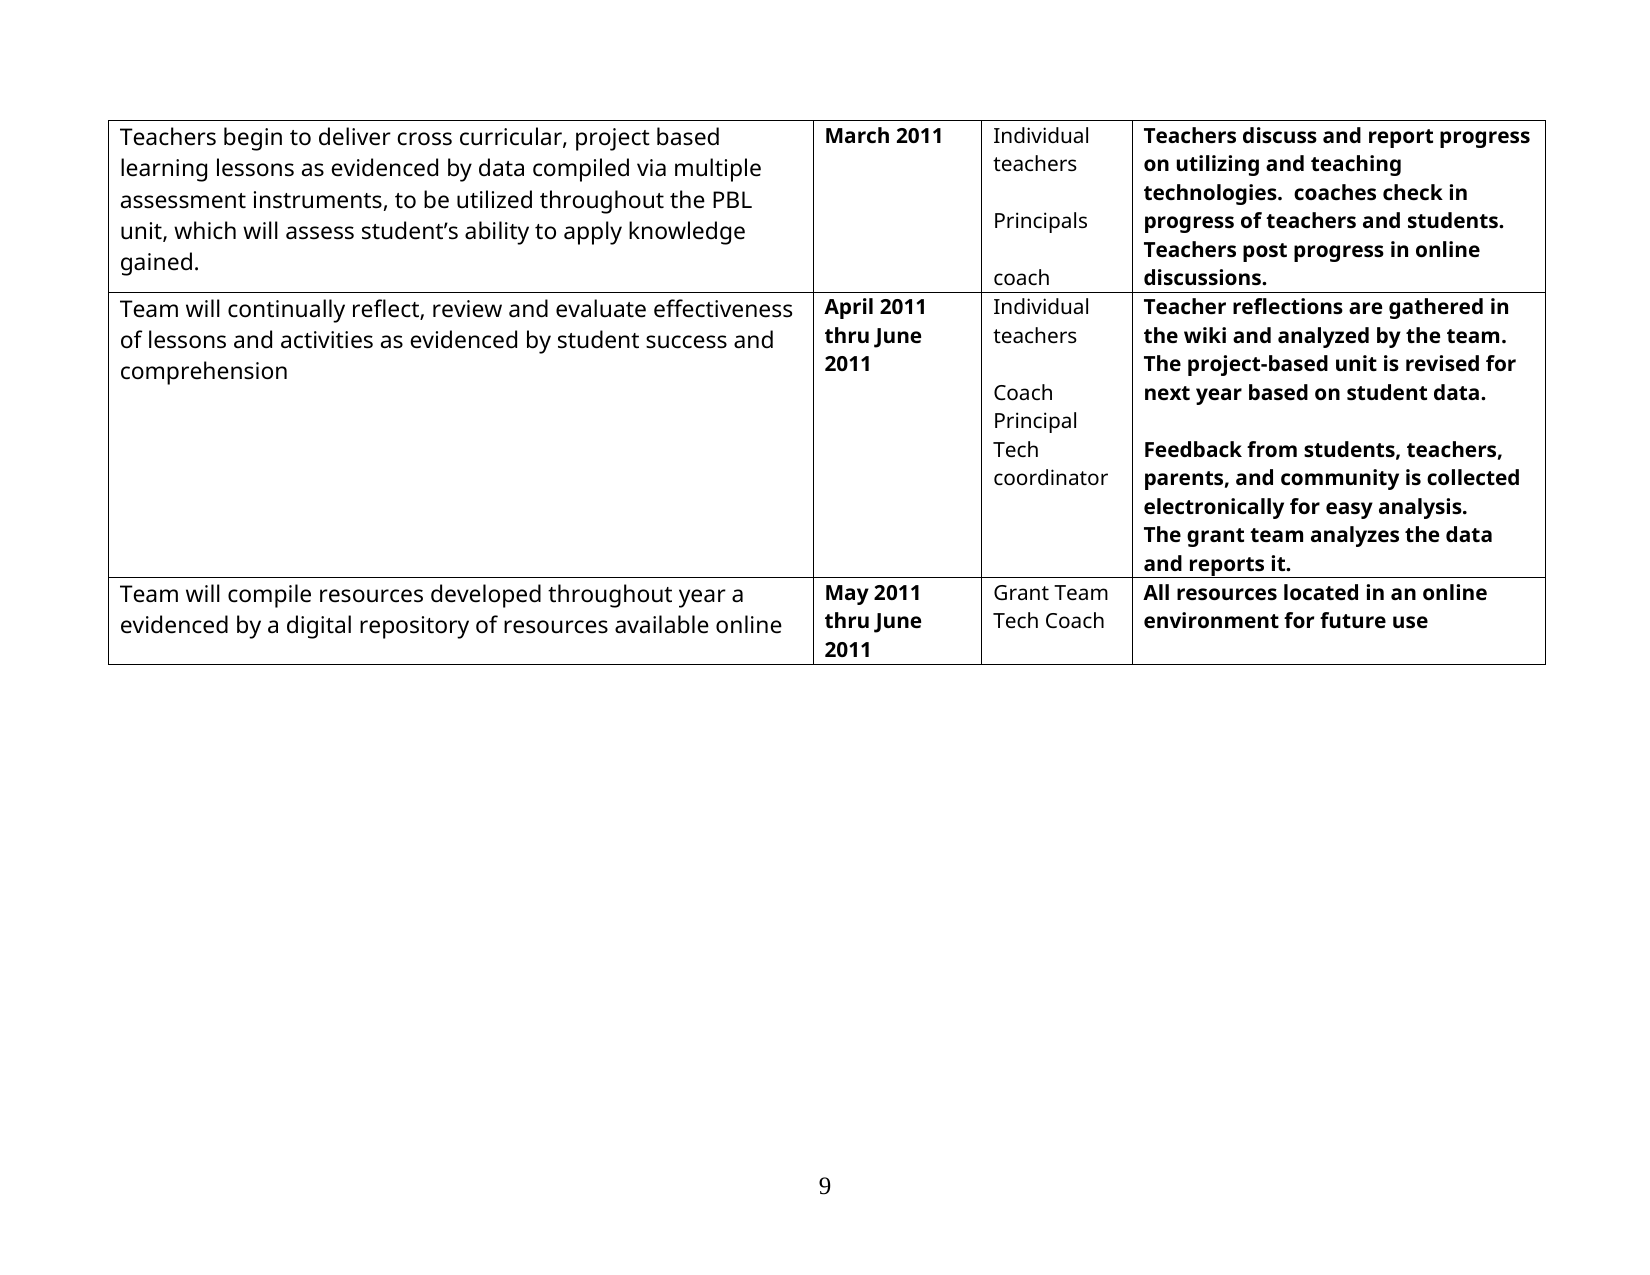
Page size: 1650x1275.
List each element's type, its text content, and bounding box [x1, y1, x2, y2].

table_cell Teachers begin to deliver cross curricular, project based learning lessons as evidenced by data compiled via multiple assessment instruments, to be utilized throughout the PBL unit, which will assess student’s ability to apply knowledge gained. [109, 121, 813, 292]
table_cell Team will continually reflect, review and evaluate effectiveness of lessons and activities as evidenced by student success and comprehension [109, 293, 813, 577]
table_cell April 2011 thru June 2011 [814, 293, 981, 577]
table_cell Grant Team Tech Coach [982, 578, 1132, 663]
table_cell Team will compile resources developed throughout year a evidenced by a digital repository of resources available online [109, 578, 813, 663]
table_cell Individual teachers Coach Principal Tech coordinator [982, 293, 1132, 577]
table_cell March 2011 [814, 121, 981, 292]
table_cell Teacher reflections are gathered in the wiki and analyzed by the team. The project-based unit is revised for next year based on student data. Feedback from students, teachers, parents, and community is collected electronically for easy analysis. The grant team analyzes the data and reports it. [1133, 293, 1545, 577]
table_cell All resources located in an online environment for future use [1133, 578, 1545, 663]
table_cell Teachers discuss and report progress on utilizing and teaching technologies. coaches check in progress of teachers and students. Teachers post progress in online discussions. [1133, 121, 1545, 292]
